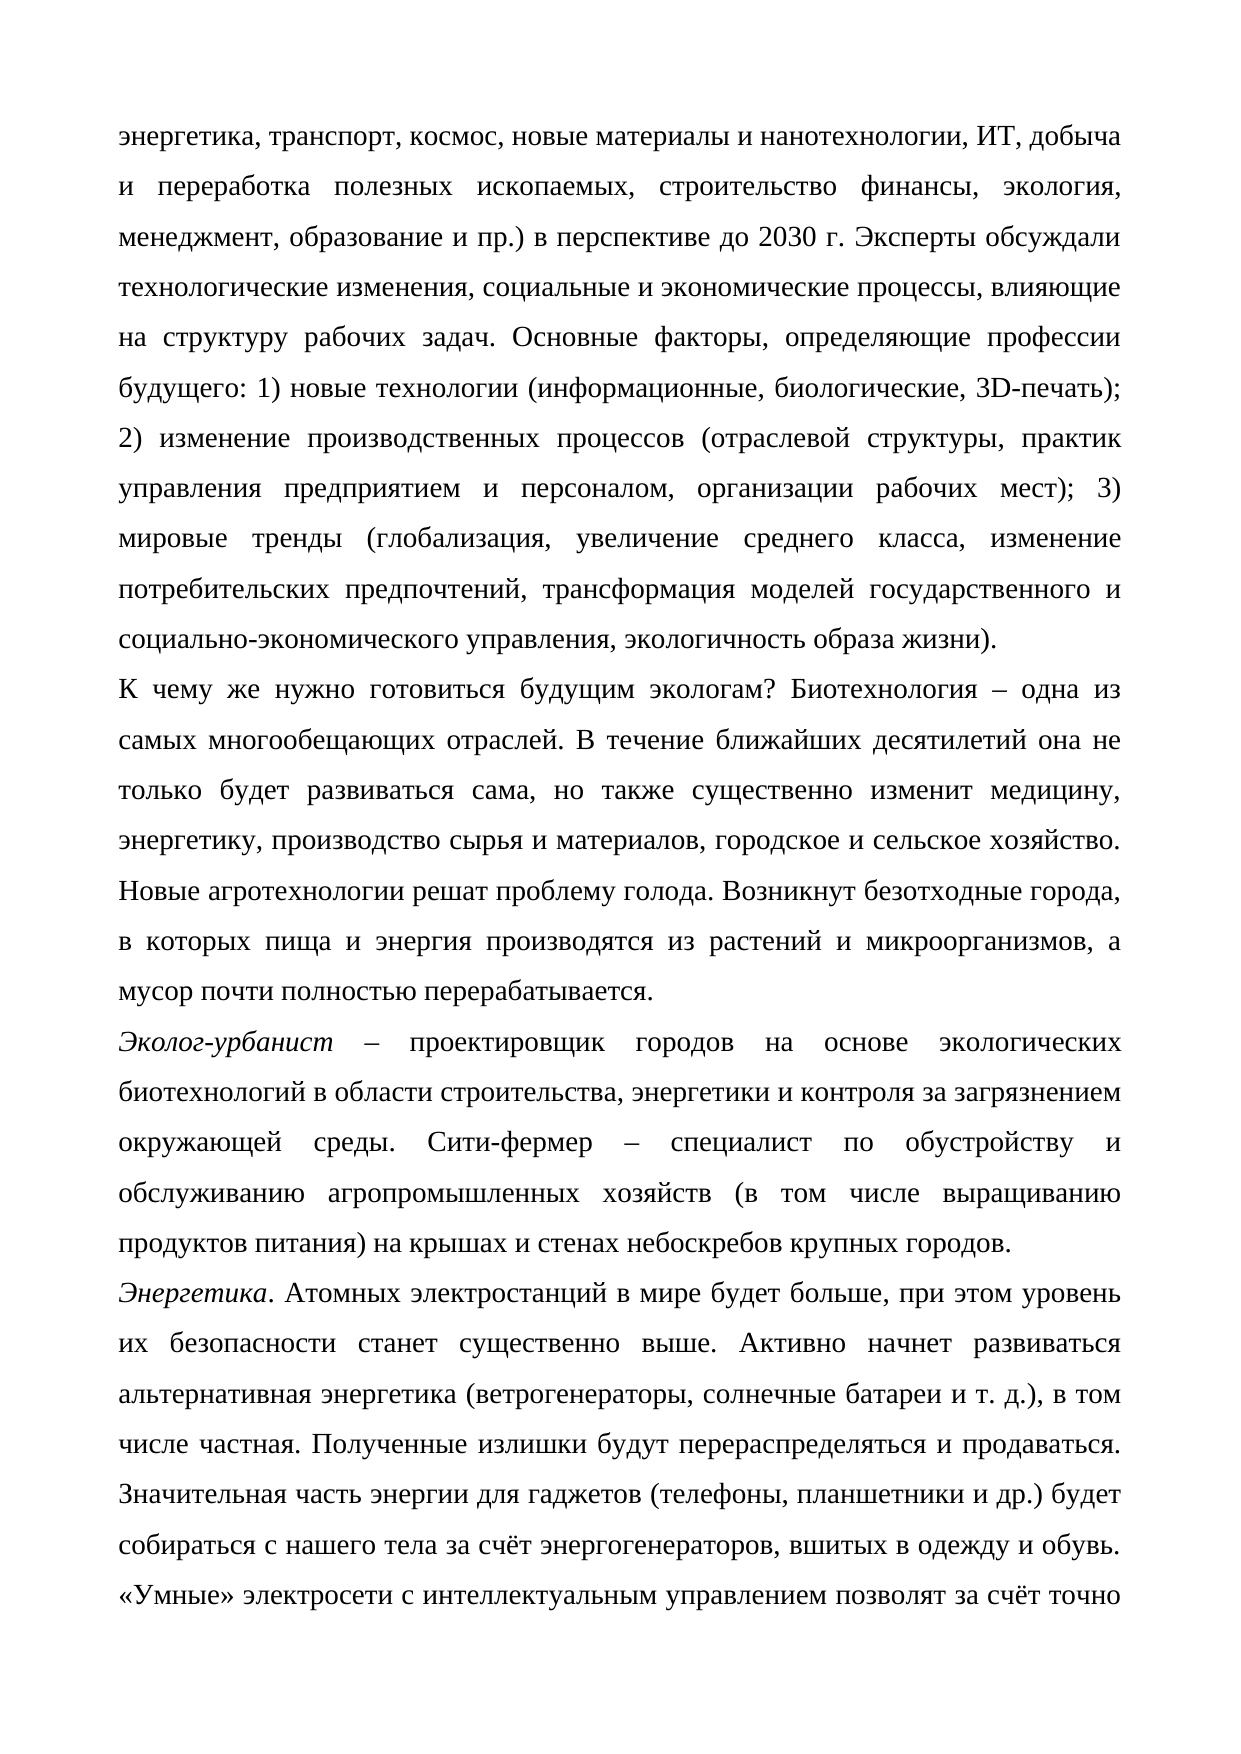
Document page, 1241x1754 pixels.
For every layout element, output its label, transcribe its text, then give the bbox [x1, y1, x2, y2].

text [118, 1275, 1122, 1611]
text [118, 118, 1122, 655]
text Эколог-урбанист – проектировщик городов на основе экологических биотехнологий в области строительства, энергетики и контроля за загрязнением окружающей среды. Сити-фермер – специалист по обустройству и обслуживанию агропромышленных хозяйств (в том числе выращиванию продуктов питания) на крышах и стенах небоскребов крупных городов. [118, 1024, 1122, 1258]
text К чему же нужно готовиться будущим экологам? Биотехнология – одна из самых многообещающих отраслей. В течение ближайших десятилетий она не только будет развиваться сама, но также существенно изменит медицину, энергетику, производство сырья и материалов, городское и сельское хозяйство. Новые агротехнологии решат проблему голода. Возникнут безотходные города, в которых пища и энергия производятся из растений и микроорганизмов, а мусор почти полностью перерабатывается. [118, 672, 1122, 1007]
